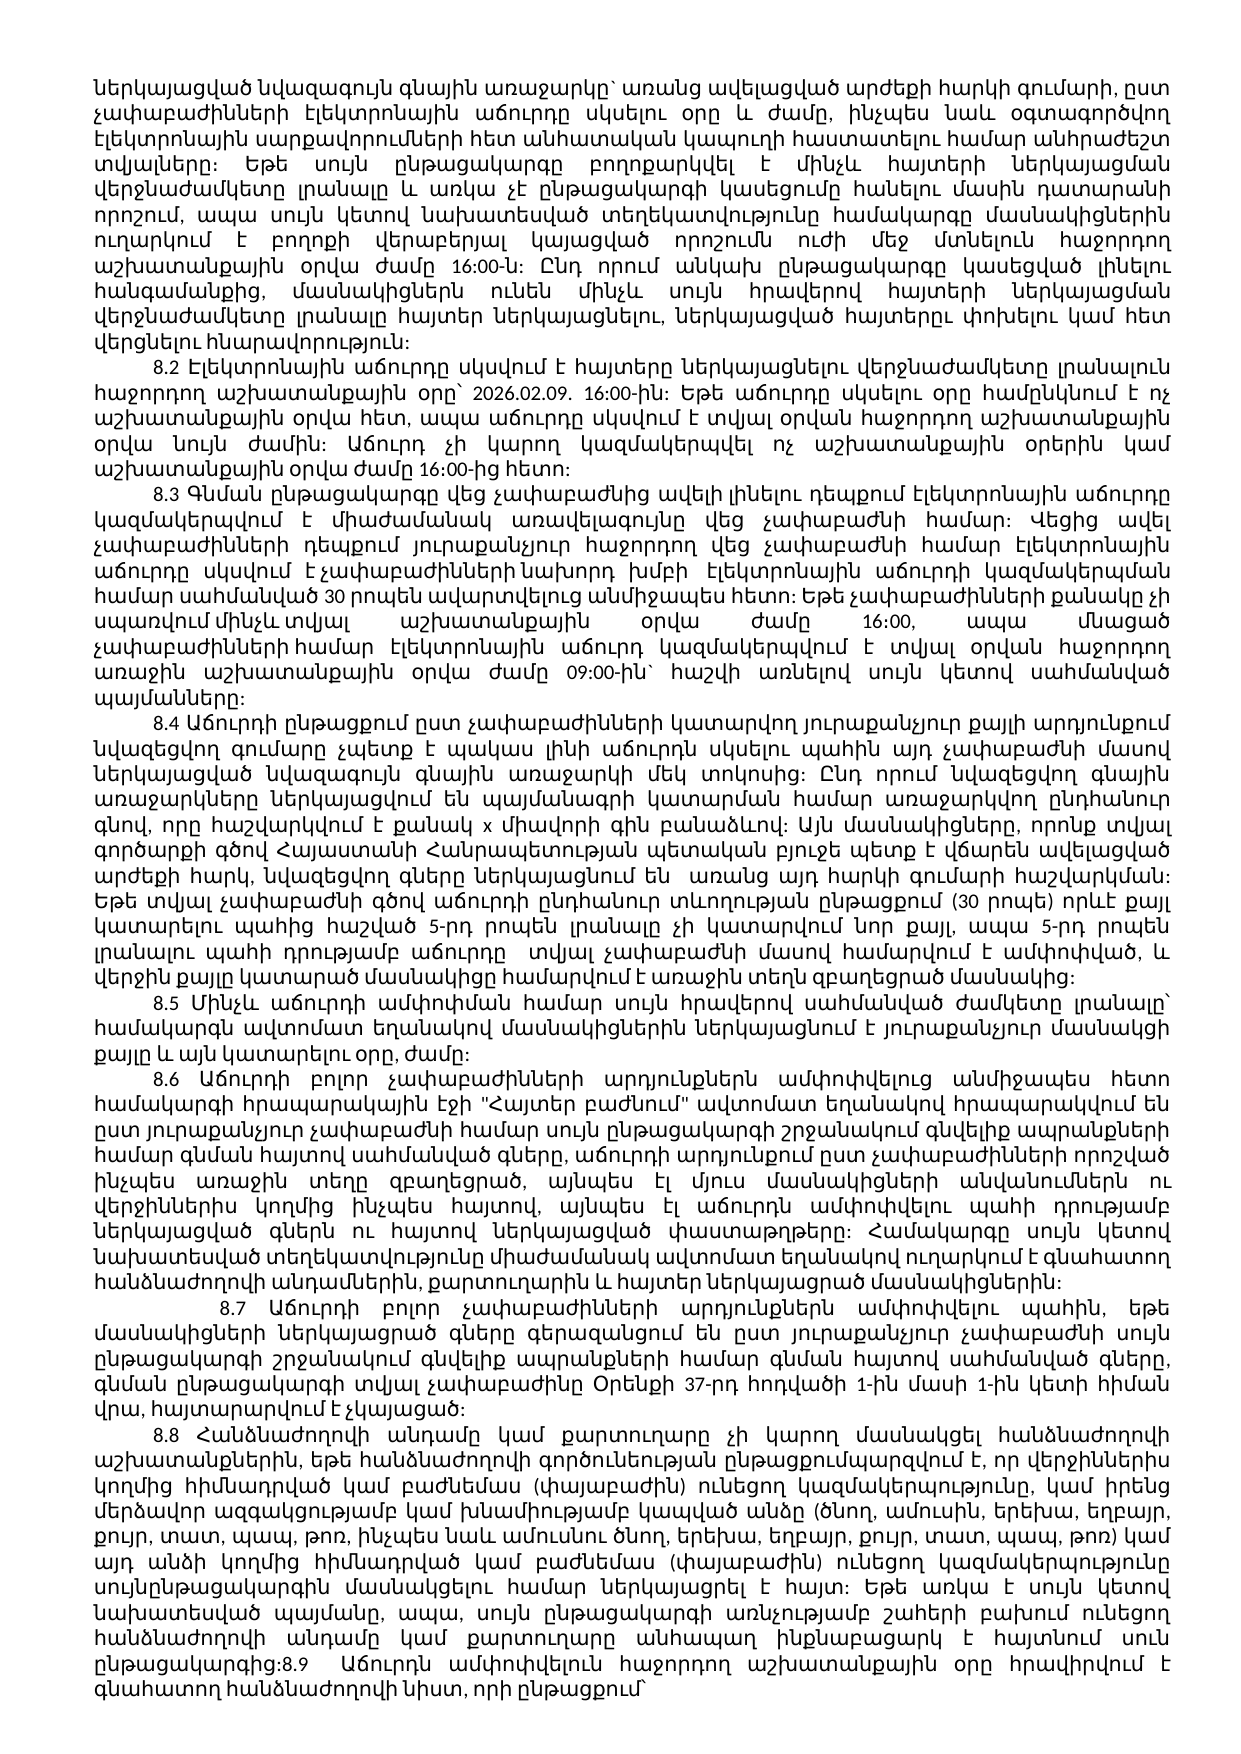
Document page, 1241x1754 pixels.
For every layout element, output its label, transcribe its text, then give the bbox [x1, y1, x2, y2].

text 8.3 Գնման ընթացակարգը վեց չափաբաժնից ավելի լինելու դեպքում էլեկտրոնային աճուրդը կազմակերպվում է միաժամանակ առավելագույնը վեց չափաբաժնի համար: Վեցից ավել չափաբաժինների դեպքում յուրաքանչյուր հաջորդող վեց չափաբաժնի համար էլեկտրոնային աճուրդը սկսվում է չափաբաժինների նախորդ խմբի էլեկտրոնային աճուրդի կազմակերպման համար սահմանված 30 րոպեն ավարտվելուց անմիջապես հետո: Եթե չափաբաժինների քանակը չի սպառվում մինչև տվյալ աշխատանքային օրվա ժամը 16։00, ապա մնացած չափաբաժինների համար էլեկտրոնային աճուրդ կազմակերպվում է տվյալ օրվան հաջորդող առաջին աշխատանքային օրվա ժամը 09:00-ին` հաշվի առնելով սույն կետով սահմանված պայմանները: [94, 482, 1171, 710]
text 8.2 Էլեկտրոնային աճուրդը սկսվում է հայտերը ներկայացնելու վերջնաժամկետը լրանալուն հաջորդող աշխատանքային օրը՝ 2026.02.09. 16:00 -ին: Եթե աճուրդը սկսելու օրը համընկնում է ոչ աշխատանքային օրվա հետ, ապա աճուրդը սկսվում է տվյալ օրվան հաջորդող աշխատանքային օրվա նույն ժամին: Աճուրդ չի կարող կազմակերպվել ոչ աշխատանքային օրերին կամ աշխատանքային օրվա ժամը 16։00-ից հետո: [94, 354, 1171, 482]
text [94, 75, 1171, 354]
text 8.6 Աճուրդի բոլոր չափաբաժինների արդյունքներն ամփոփվելուց անմիջապես հետո համակարգի հրապարակային էջի "Հայտեր բաժնում" ավտոմատ եղանակով հրապարակվում են ըստ յուրաքանչյուր չափաբաժնի համար սույն ընթացակարգի շրջանակում գնվելիք ապրանքների համար գնման հայտով սահմանված գները, աճուրդի արդյունքում ըստ չափաբաժինների որոշված ինչպես առաջին տեղը զբաղեցրած, այնպես էլ մյուս մասնակիցների անվանումներն ու վերջիններիս կողմից ինչպես հայտով, այնպես էլ աճուրդն ամփոփվելու պահի դրությամբ ներկայացված գներն ու հայտով ներկայացված փաստաթղթերը: Համակարգը սույն կետով նախատեսված տեղեկատվությունը միաժամանակ ավտոմատ եղանակով ուղարկում է գնահատող հանձնաժողովի անդամներին, քարտուղարին և հայտեր ներկայացրած մասնակիցներին: [94, 1066, 1171, 1295]
text 8.7 Աճուրդի բոլոր չափաբաժինների արդյունքներն ամփոփվելու պահին, եթե մասնակիցների ներկայացրած գները գերազանցում են ըստ յուրաքանչյուր չափաբաժնի սույն ընթացակարգի շրջանակում գնվելիք ապրանքների համար գնման հայտով սահմանված գները, գնման ընթացակարգի տվյալ չափաբաժինը Օրենքի 37-րդ հոդվածի 1-ին մասի 1-ին կետի հիման վրա, հայտարարվում է չկայացած: [94, 1295, 1171, 1422]
text 8.5 Մինչև աճուրդի ամփոփման համար սույն հրավերով սահմանված ժամկետը լրանալը՝ համակարգն ավտոմատ եղանակով մասնակիցներին ներկայացնում է յուրաքանչյուր մասնակցի քայլը և այն կատարելու օրը, ժամը: [94, 990, 1171, 1066]
text 8.4 Աճուրդի ընթացքում ըստ չափաբաժինների կատարվող յուրաքանչյուր քայլի արդյունքում նվազեցվող գումարը չպետք է պակաս լինի աճուրդն սկսելու պահին այդ չափաբաժնի մասով ներկայացված նվազագույն գնային առաջարկի մեկ տոկոսից: Ընդ որում նվազեցվող գնային առաջարկները ներկայացվում են պայմանագրի կատարման համար առաջարկվող ընդհանուր գնով, որը հաշվարկվում է քանակ x միավորի գին բանաձևով: Այն մասնակիցները, որոնք տվյալ գործարքի գծով Հայաստանի Հանրապետության պետական բյուջե պետք է վճարեն ավելացված արժեքի հարկ, նվազեցվող գները ներկայացնում են առանց այդ հարկի գումարի հաշվարկման: Եթե տվյալ չափաբաժնի գծով աճուրդի ընդհանուր տևողության ընթացքում (30 րոպե) որևէ քայլ կատարելու պահից հաշված 5-րդ րոպեն լրանալը չի կատարվում նոր քայլ, ապա 5-րդ րոպեն լրանալու պահի դրությամբ աճուրդը տվյալ չափաբաժնի մասով համարվում է ամփոփված, և վերջին քայլը կատարած մասնակիցը համարվում է առաջին տեղն զբաղեցրած մասնակից: [94, 710, 1171, 990]
text 8.8 Հանձնաժողովի անդամը կամ քարտուղարը չի կարող մասնակցել հանձնաժողովի աշխատանքներին, եթե հանձնաժողովի գործունեության ընթացքումպարզվում է, որ վերջիններիս կողմից հիմնադրված կամ բաժնեմաս (փայաբաժին) ունեցող կազմակերպությունը, կամ իրենց մերձավոր ազգակցությամբ կամ խնամիությամբ կապված անձը (ծնող, ամուսին, երեխա, եղբայր, քույր, տատ, պապ, թոռ, ինչպես նաև ամուսնու ծնող, երեխա, եղբայր, քույր, տատ, պապ, թոռ) կամ այդ անձի կողմից հիմնադրված կամ բաժնեմաս (փայաբաժին) ունեցող կազմակերպությունը սույնընթացակարգին մասնակցելու համար ներկայացրել է հայտ: Եթե առկա է սույն կետով նախատեսված պայմանը, ապա, սույն ընթացակարգի առնչությամբ շահերի բախում ունեցող հանձնաժողովի անդամը կամ քարտուղարը անհապաղ ինքնաբացարկ է հայտնում սուն ընթացակարգից:8.9 Աճուրդն ամփոփվելուն հաջորդող աշխատանքային օրը հրավիրվում է գնահատող հանձնաժողովի նիստ, որի ընթացքում՝ [94, 1422, 1171, 1702]
